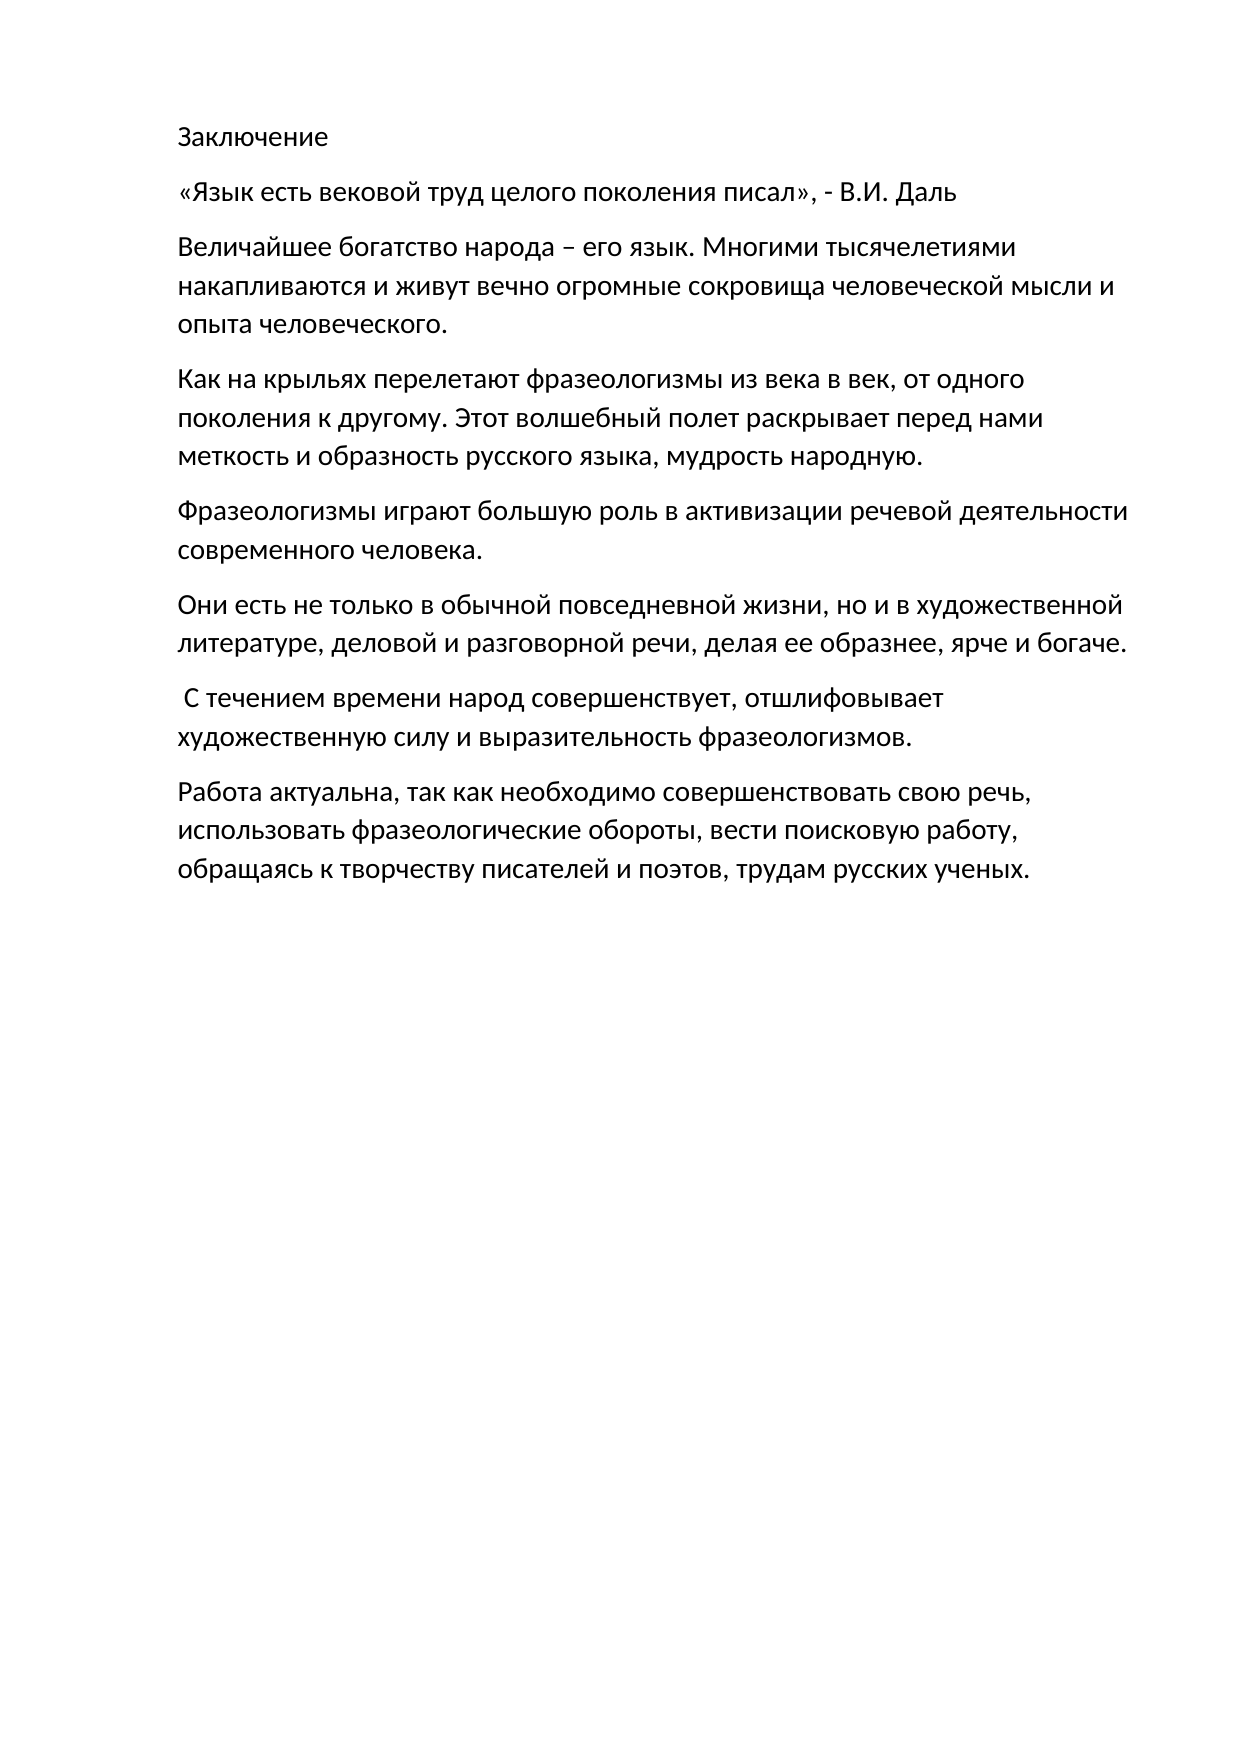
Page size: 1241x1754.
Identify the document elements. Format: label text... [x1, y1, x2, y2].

text Фразеологизмы играют большую роль в активизации речевой деятельности современного человека. [177, 492, 1152, 566]
text С течением времени народ совершенствует, отшлифовывает художественную силу и выразительность фразеологизмов. [177, 679, 1152, 753]
text Заключение [177, 118, 1152, 154]
text Работа актуальна, так как необходимо совершенствовать свою речь, использовать фразеологические обороты, вести поисковую работу, обращаясь к творчеству писателей и поэтов, трудам русских ученых. [177, 773, 1152, 885]
text Величайшее богатство народа – его язык. Многими тысячелетиями накапливаются и живут вечно огромные сокровища человеческой мысли и опыта человеческого. [177, 228, 1152, 341]
text «Язык есть вековой труд целого поколения писал», - В.И. Даль [177, 173, 1152, 209]
text Они есть не только в обычной повседневной жизни, но и в художественной литературе, деловой и разговорной речи, делая ее образнее, ярче и богаче. [177, 586, 1152, 660]
text Как на крыльях перелетают фразеологизмы из века в век, от одного поколения к другому. Этот волшебный полет раскрывает перед нами меткость и образность русского языка, мудрость народную. [177, 360, 1152, 473]
